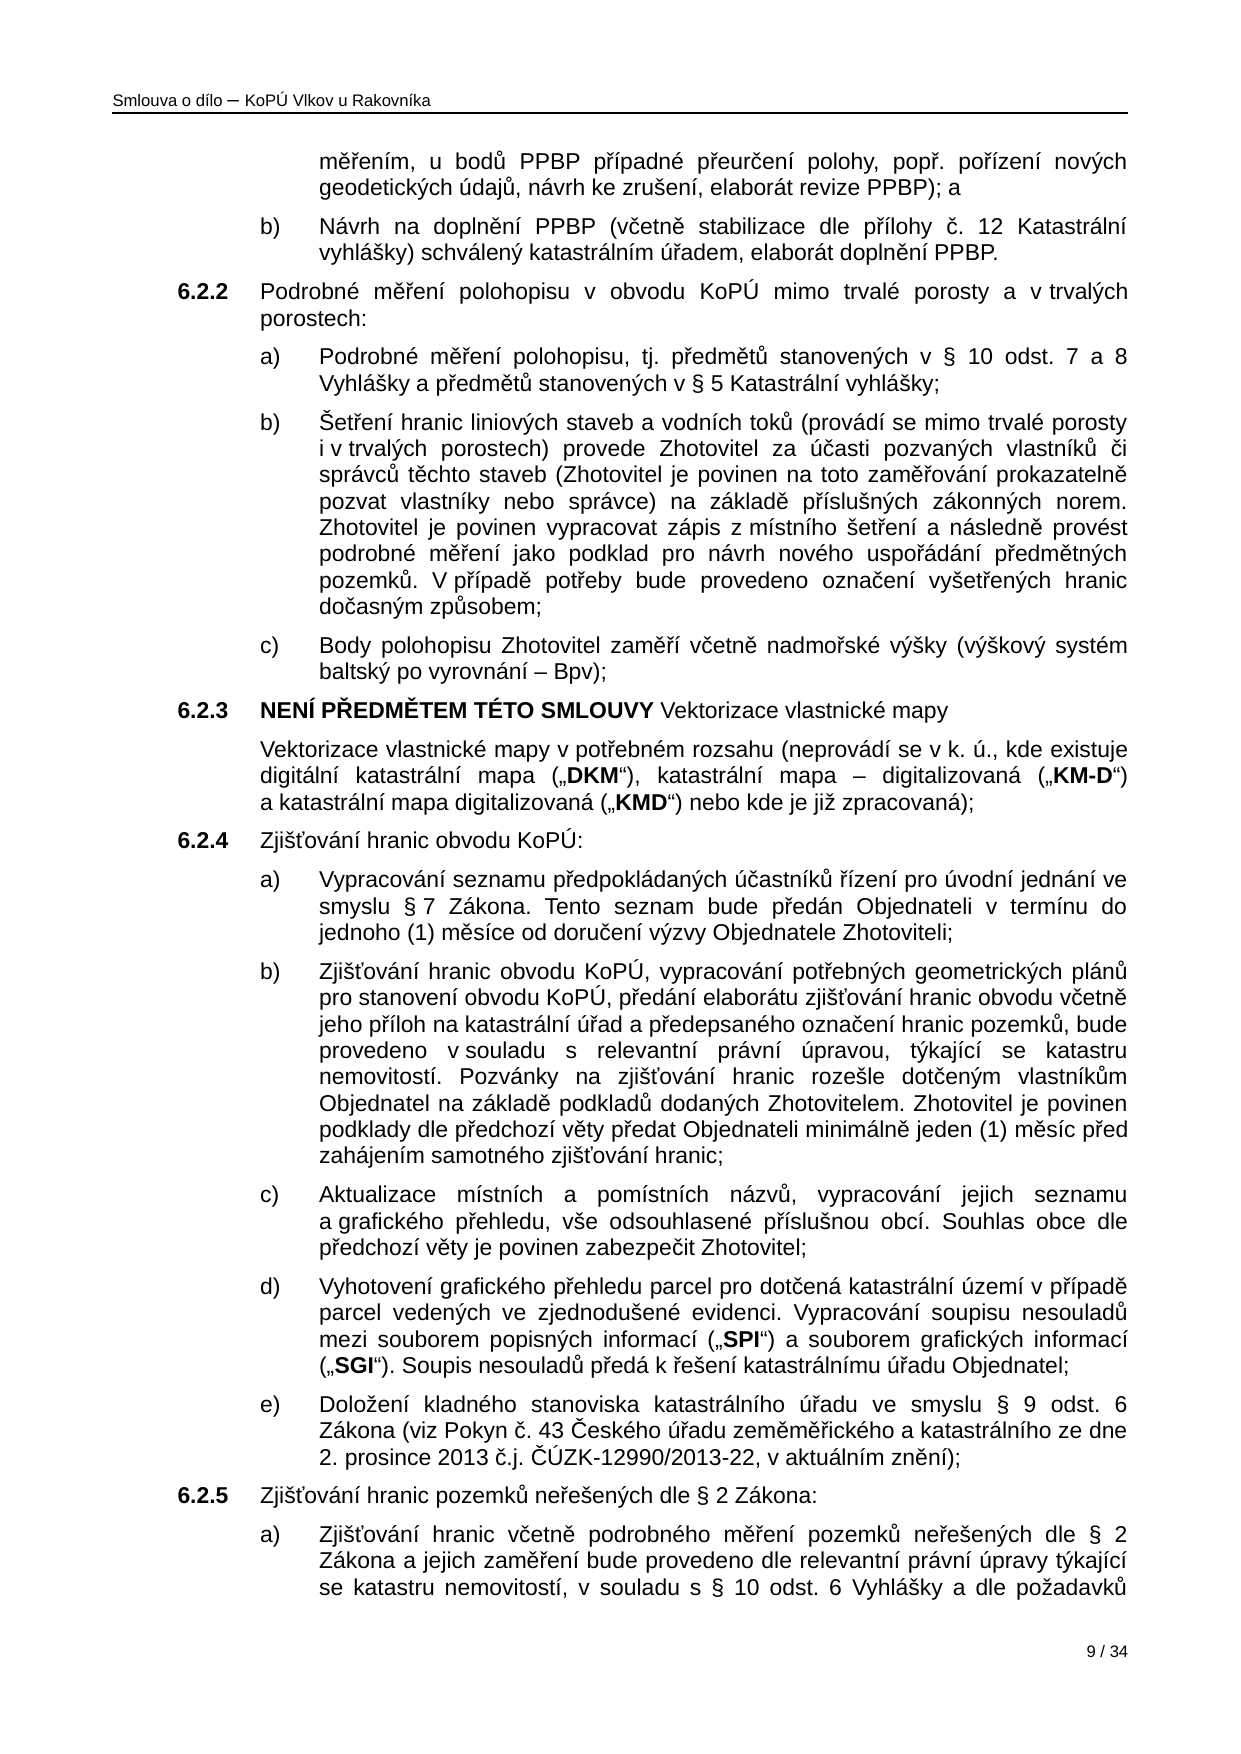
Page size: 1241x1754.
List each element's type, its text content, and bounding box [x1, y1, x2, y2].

list Podrobné měření polohopisu, tj. předmětů stanovených v § 10 odst. 7 a 8 Vyhlášky a předmětů stanovených v § 5 Katastrální vyhlášky; [260, 343, 1128, 396]
list Vyhotovení grafického přehledu parcel pro dotčená katastrální území v případě parcel vedených ve zjednodušené evidenci. Vypracování soupisu nesouladů mezi souborem popisných informací („SPI“) a souborem grafických informací („SGI“). Soupis nesouladů předá k řešení katastrálnímu úřadu Objednatel; [260, 1273, 1128, 1378]
list Vektorizace vlastnické mapy v potřebném rozsahu (neprovádí se v k. ú., kde existuje digitální katastrální mapa („DKM“), katastrální mapa – digitalizovaná („KM-D“) a katastrální mapa digitalizovaná („KMD“) nebo kde je již zpracovaná); [260, 736, 1128, 815]
text Zjišťování hranic pozemků neřešených dle § 2 Zákona: [177, 1482, 1128, 1509]
text NENÍ PŘEDMĚTEM TÉTO SMLOUVY Vektorizace vlastnické mapy [177, 697, 1128, 723]
list Doložení kladného stanoviska katastrálního úřadu ve smyslu § 9 odst. 6 Zákona (viz Pokyn č. 43 Českého úřadu zeměměřického a katastrálního ze dne 2. prosince 2013 č.j. ČÚZK-12990/2013-22, v aktuálním znění); [260, 1391, 1128, 1470]
list Návrh na doplnění PPBP (včetně stabilizace dle přílohy č. 12 Katastrální vyhlášky) schválený katastrálním úřadem, elaborát doplnění PPBP. [260, 213, 1128, 266]
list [260, 1521, 1128, 1600]
list Vypracování seznamu předpokládaných účastníků řízení pro úvodní jednání ve smyslu § 7 Zákona. Tento seznam bude předán Objednateli v termínu do jednoho (1) měsíce od doručení výzvy Objednatele Zhotoviteli; [260, 866, 1128, 945]
list Body polohopisu Zhotovitel zaměří včetně nadmořské výšky (výškový systém baltský po vyrovnání – Bpv); [260, 632, 1128, 684]
list Zjišťování hranic obvodu KoPÚ, vypracování potřebných geometrických plánů pro stanovení obvodu KoPÚ, předání elaborátu zjišťování hranic obvodu včetně jeho příloh na katastrální úřad a předepsaného označení hranic pozemků, bude provedeno v souladu s relevantní právní úpravou, týkající se katastru nemovitostí. Pozvánky na zjišťování hranic rozešle dotčeným vlastníkům Objednatel na základě podkladů dodaných Zhotovitelem. Zhotovitel je povinen podklady dle předchozí věty předat Objednateli minimálně jeden (1) měsíc před zahájením samotného zjišťování hranic; [260, 958, 1128, 1169]
list Šetření hranic liniových staveb a vodních toků (provádí se mimo trvalé porosty i v trvalých porostech) provede Zhotovitel za účasti pozvaných vlastníků či správců těchto staveb (Zhotovitel je povinen na toto zaměřování prokazatelně pozvat vlastníky nebo správce) na základě příslušných zákonných norem. Zhotovitel je povinen vypracovat zápis z místního šetření a následně provést podrobné měření jako podklad pro návrh nového uspořádání předmětných pozemků. V případě potřeby bude provedeno označení vyšetřených hranic dočasným způsobem; [260, 408, 1128, 619]
text Podrobné měření polohopisu v obvodu KoPÚ mimo trvalé porosty a v trvalých porostech: [177, 278, 1128, 331]
list Aktualizace místních a pomístních názvů, vypracování jejich seznamu a grafického přehledu, vše odsouhlasené příslušnou obcí. Souhlas obce dle předchozí věty je povinen zabezpečit Zhotovitel; [260, 1181, 1128, 1260]
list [260, 148, 1128, 200]
text Zjišťování hranic obvodu KoPÚ: [177, 827, 1128, 854]
